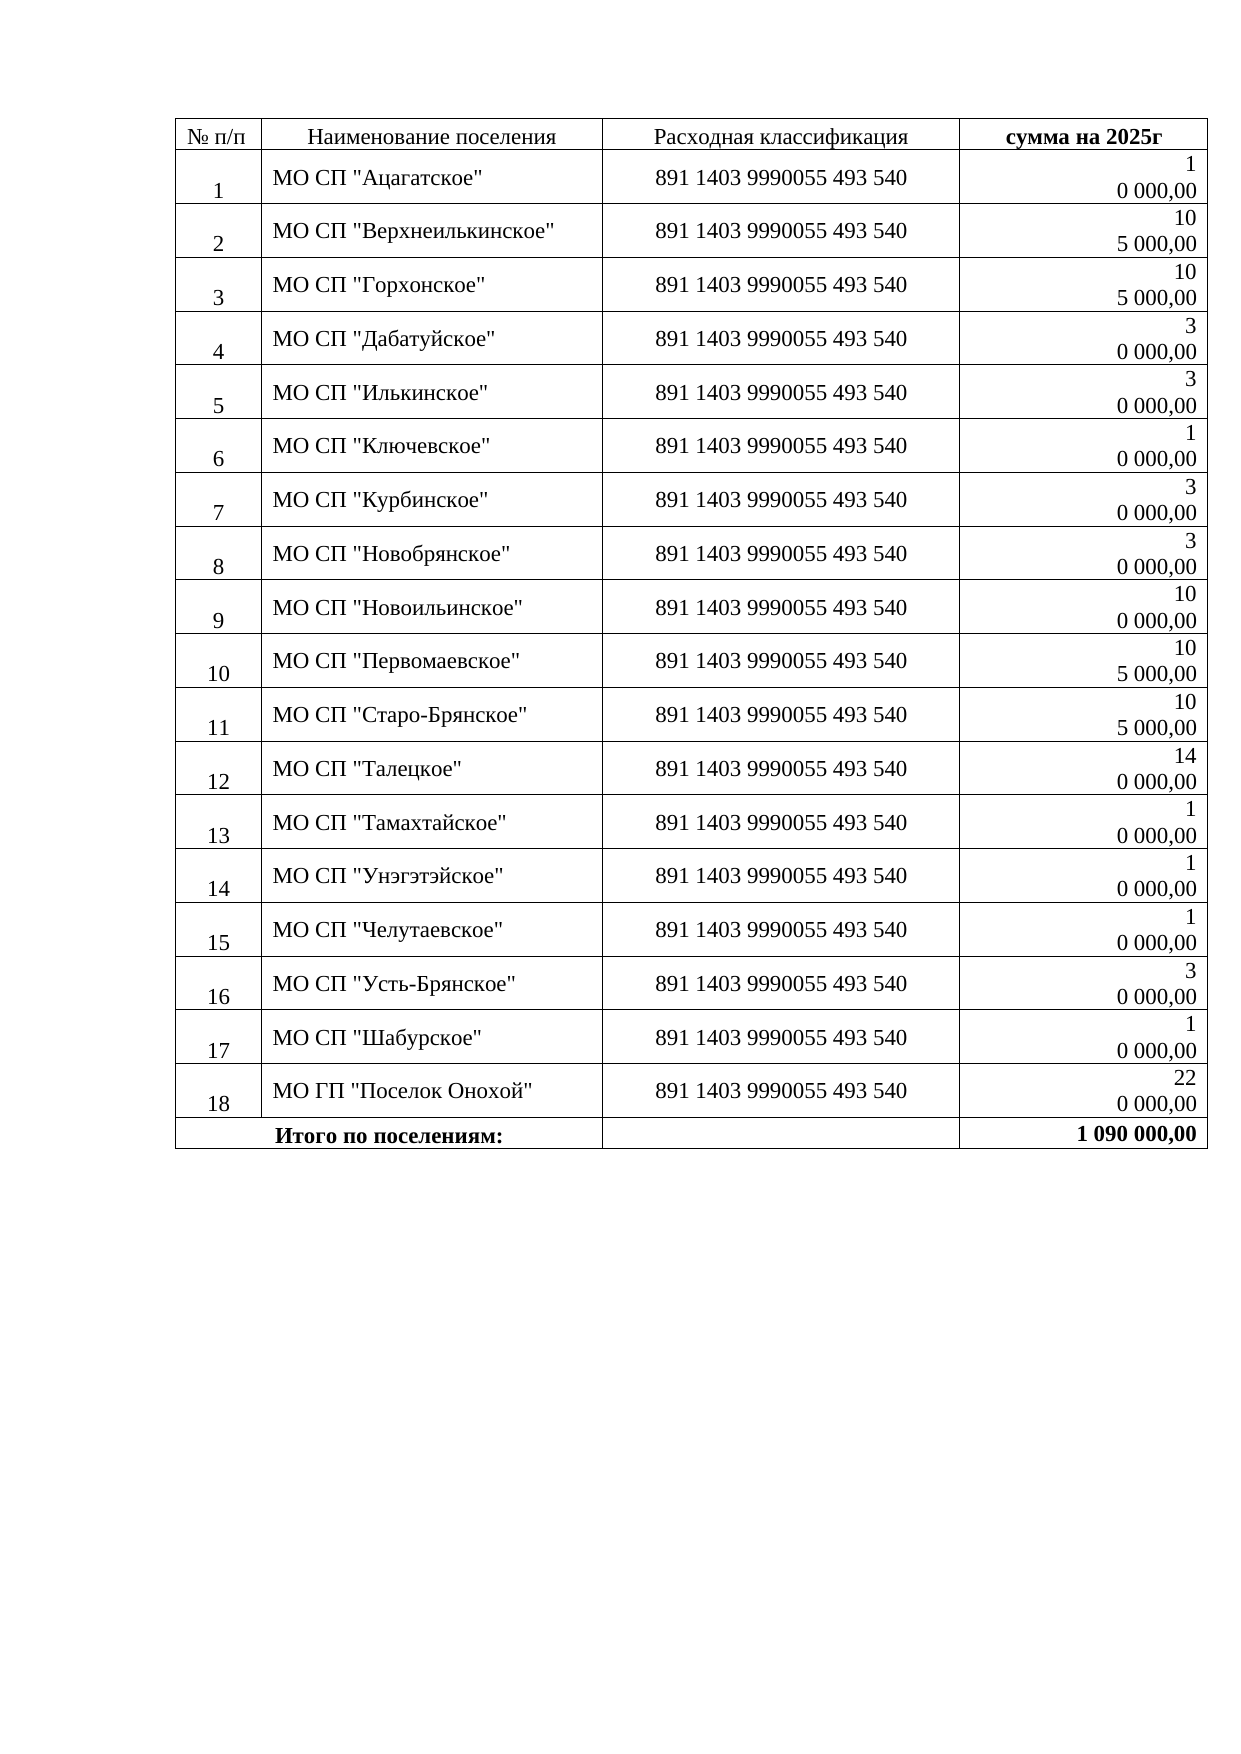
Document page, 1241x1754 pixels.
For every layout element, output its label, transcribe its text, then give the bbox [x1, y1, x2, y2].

table_cell 891 1403 9990055 493 540 [603, 419, 959, 472]
table_cell МО СП "Верхнеилькинское" [262, 204, 602, 257]
table_cell 10 [176, 634, 261, 687]
table_cell сумма на 2025г [960, 119, 1207, 149]
table_cell МО СП "Усть-Брянское" [262, 957, 602, 1009]
table_cell МО СП "Горхонское" [262, 258, 602, 311]
table_cell МО СП "Курбинское" [262, 473, 602, 526]
table_cell МО СП "Ацагатское" [262, 150, 602, 203]
table_cell МО СП "Челутаевское" [262, 903, 602, 956]
table_cell МО СП "Талецкое" [262, 742, 602, 794]
table_cell [603, 1118, 959, 1148]
table_cell 105 000,00 [960, 204, 1207, 257]
table_cell 891 1403 9990055 493 540 [603, 688, 959, 741]
table_cell 10 000,00 [960, 849, 1207, 902]
table_cell 16 [176, 957, 261, 1009]
table_cell 10 000,00 [960, 795, 1207, 848]
table_cell 30 000,00 [960, 527, 1207, 579]
table_cell 15 [176, 903, 261, 956]
table_cell 10 000,00 [960, 150, 1207, 203]
table_cell 891 1403 9990055 493 540 [603, 580, 959, 633]
table_cell 891 1403 9990055 493 540 [603, 1064, 959, 1117]
table_cell 891 1403 9990055 493 540 [603, 1010, 959, 1063]
table_cell 18 [176, 1064, 261, 1117]
table_cell 891 1403 9990055 493 540 [603, 795, 959, 848]
table_cell МО СП "Ключевское" [262, 419, 602, 472]
table_cell 891 1403 9990055 493 540 [603, 473, 959, 526]
table_cell 220 000,00 [960, 1064, 1207, 1117]
table_cell 3 [176, 258, 261, 311]
table_cell 140 000,00 [960, 742, 1207, 794]
table_cell 30 000,00 [960, 312, 1207, 364]
table_cell 10 000,00 [960, 1010, 1207, 1063]
table_cell МО СП "Шабурское" [262, 1010, 602, 1063]
table_cell 14 [176, 849, 261, 902]
table_cell МО СП "Старо-Брянское" [262, 688, 602, 741]
table_cell МО СП "Тамахтайское" [262, 795, 602, 848]
table_cell МО ГП "Поселок Онохой" [262, 1064, 602, 1117]
table_cell 891 1403 9990055 493 540 [603, 527, 959, 579]
table_cell 1 090 000,00 [960, 1118, 1207, 1148]
table_cell 30 000,00 [960, 473, 1207, 526]
table_cell 8 [176, 527, 261, 579]
table_cell 891 1403 9990055 493 540 [603, 150, 959, 203]
table_cell 30 000,00 [960, 957, 1207, 1009]
table_cell 100 000,00 [960, 580, 1207, 633]
table_cell 9 [176, 580, 261, 633]
table_cell 11 [176, 688, 261, 741]
table_cell 891 1403 9990055 493 540 [603, 204, 959, 257]
table_cell 891 1403 9990055 493 540 [603, 849, 959, 902]
table_cell 891 1403 9990055 493 540 [603, 903, 959, 956]
table_cell 5 [176, 365, 261, 418]
table_cell 891 1403 9990055 493 540 [603, 634, 959, 687]
table_cell № п/п [176, 119, 261, 149]
table_cell 2 [176, 204, 261, 257]
table_cell 12 [176, 742, 261, 794]
table_cell 1 [176, 150, 261, 203]
table_cell 4 [176, 312, 261, 364]
table_cell 891 1403 9990055 493 540 [603, 258, 959, 311]
table_cell МО СП "Новоильинское" [262, 580, 602, 633]
table_cell Наименование поселения [262, 119, 602, 149]
table_cell 891 1403 9990055 493 540 [603, 365, 959, 418]
table_cell 891 1403 9990055 493 540 [603, 312, 959, 364]
table_cell Итого по поселениям: [176, 1118, 602, 1148]
table_cell МО СП "Илькинское" [262, 365, 602, 418]
table_cell МО СП "Унэгэтэйское" [262, 849, 602, 902]
table_cell 105 000,00 [960, 688, 1207, 741]
table_cell 105 000,00 [960, 258, 1207, 311]
table_cell 7 [176, 473, 261, 526]
table_cell 13 [176, 795, 261, 848]
table_cell Расходная классификация [603, 119, 959, 149]
table_cell 30 000,00 [960, 365, 1207, 418]
table_cell 10 000,00 [960, 903, 1207, 956]
table_cell 10 000,00 [960, 419, 1207, 472]
table_cell 891 1403 9990055 493 540 [603, 742, 959, 794]
table_cell 891 1403 9990055 493 540 [603, 957, 959, 1009]
table_cell 17 [176, 1010, 261, 1063]
table_cell 105 000,00 [960, 634, 1207, 687]
table_cell МО СП "Дабатуйское" [262, 312, 602, 364]
table_cell 6 [176, 419, 261, 472]
table_cell МО СП "Новобрянское" [262, 527, 602, 579]
table_cell МО СП "Первомаевское" [262, 634, 602, 687]
